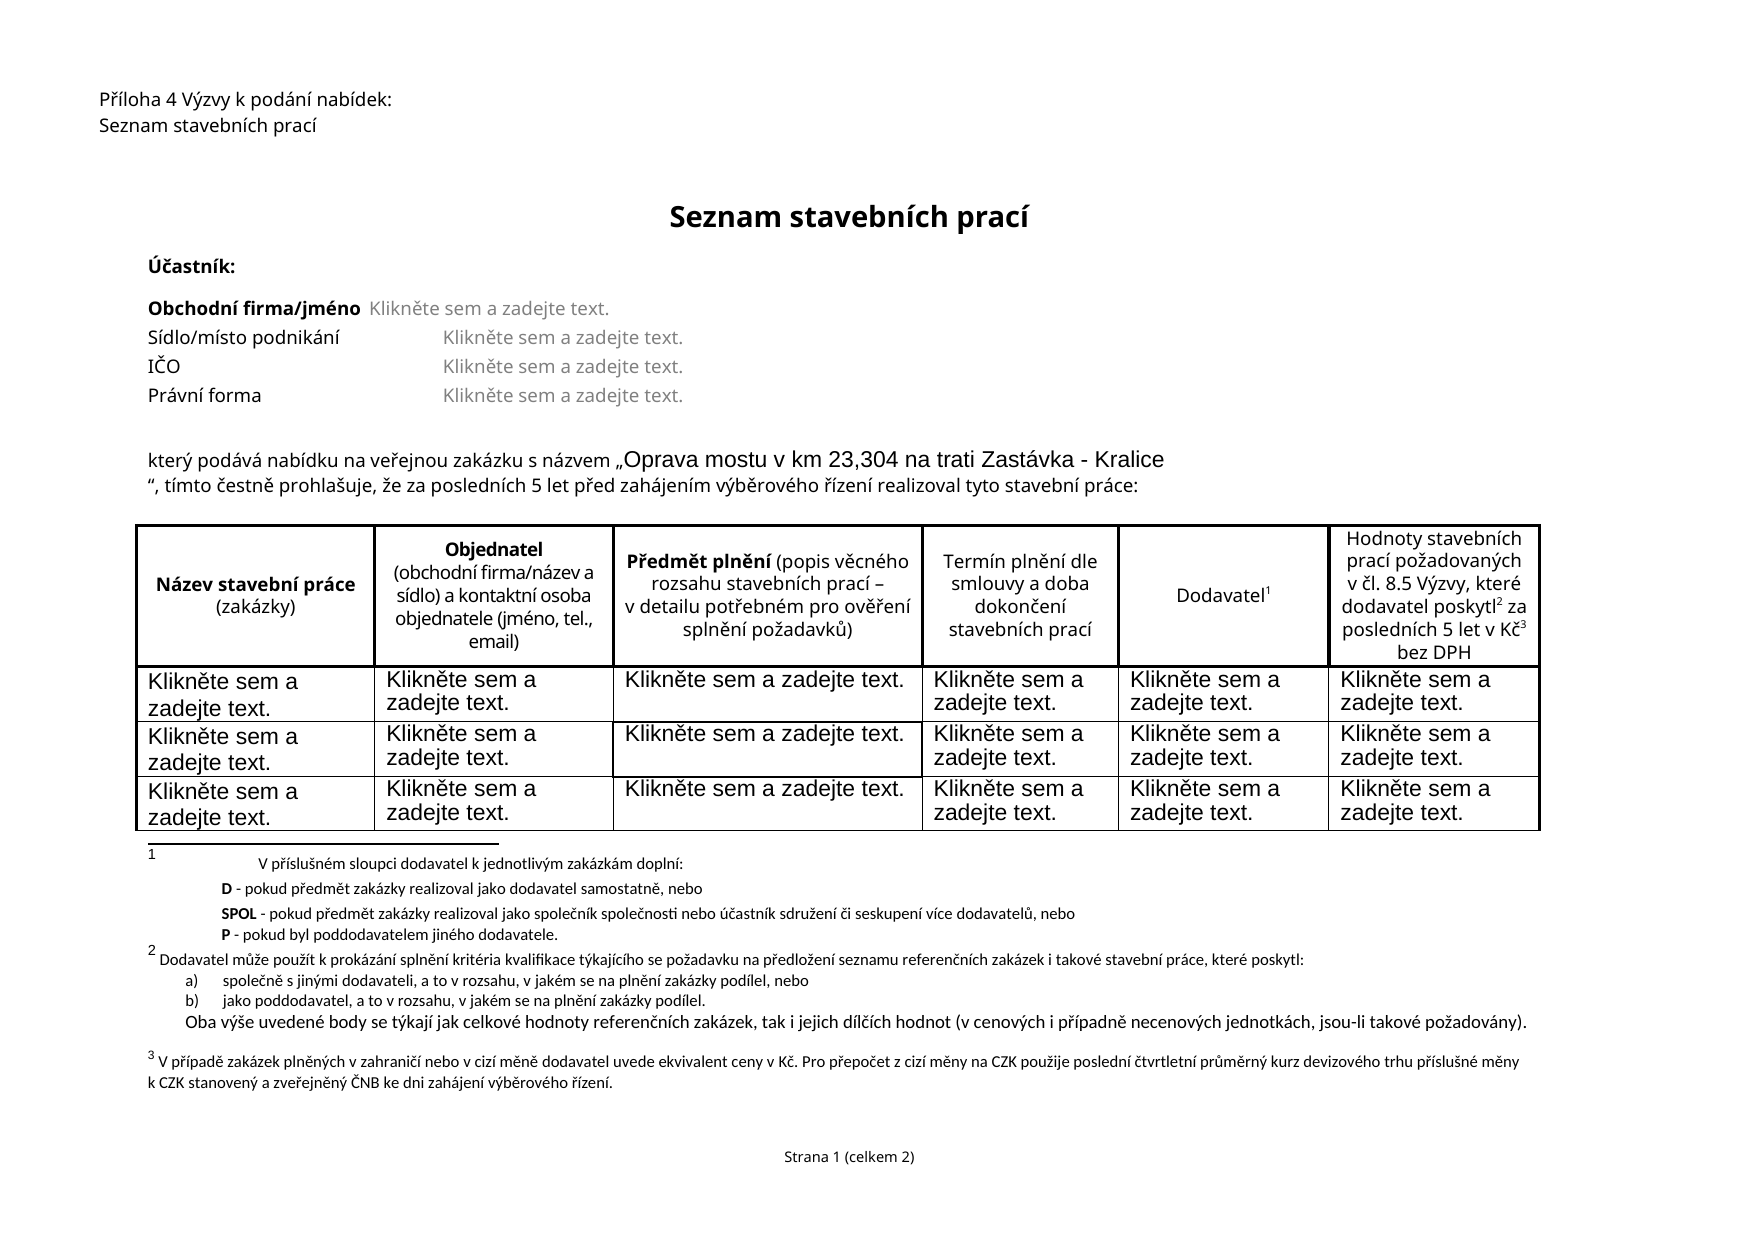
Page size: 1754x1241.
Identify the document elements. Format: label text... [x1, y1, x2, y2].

text Účastník: [148, 249, 1551, 279]
title Seznam stavebních prací [148, 196, 1551, 236]
text Právní forma [148, 379, 1551, 408]
table_header Hodnoty stavebních prací požadovaných v čl. 8.5 Výzvy, které dodavatel poskytl za posledních 5 let v Kč bez DPH [1331, 527, 1538, 665]
text Obchodní firma/jméno [148, 292, 1551, 321]
text Sídlo/místo podnikání [148, 321, 1551, 350]
table_header Termín plnění dle smlouvy a doba dokončení stavebních prací [924, 527, 1117, 665]
text IČO [148, 350, 1551, 379]
table_header Předmět plnění (popis věcného rozsahu stavebních prací – v detailu potřebném pro ověření splnění požadavků) [615, 527, 921, 665]
text “, tímto čestně prohlašuje, že za posledních 5 let před zahájením výběrového řízení realizoval tyto stavební práce: [148, 473, 1551, 498]
table_header Dodavatel [1120, 527, 1327, 665]
table_header Název stavební práce (zakázky) [138, 527, 373, 665]
table_header Objednatel (obchodní firma/název a sídlo) a kontaktní osoba objednatele (jméno, tel., email) [376, 527, 612, 665]
text který podává nabídku na veřejnou zakázku s názvem „ [148, 446, 1551, 473]
